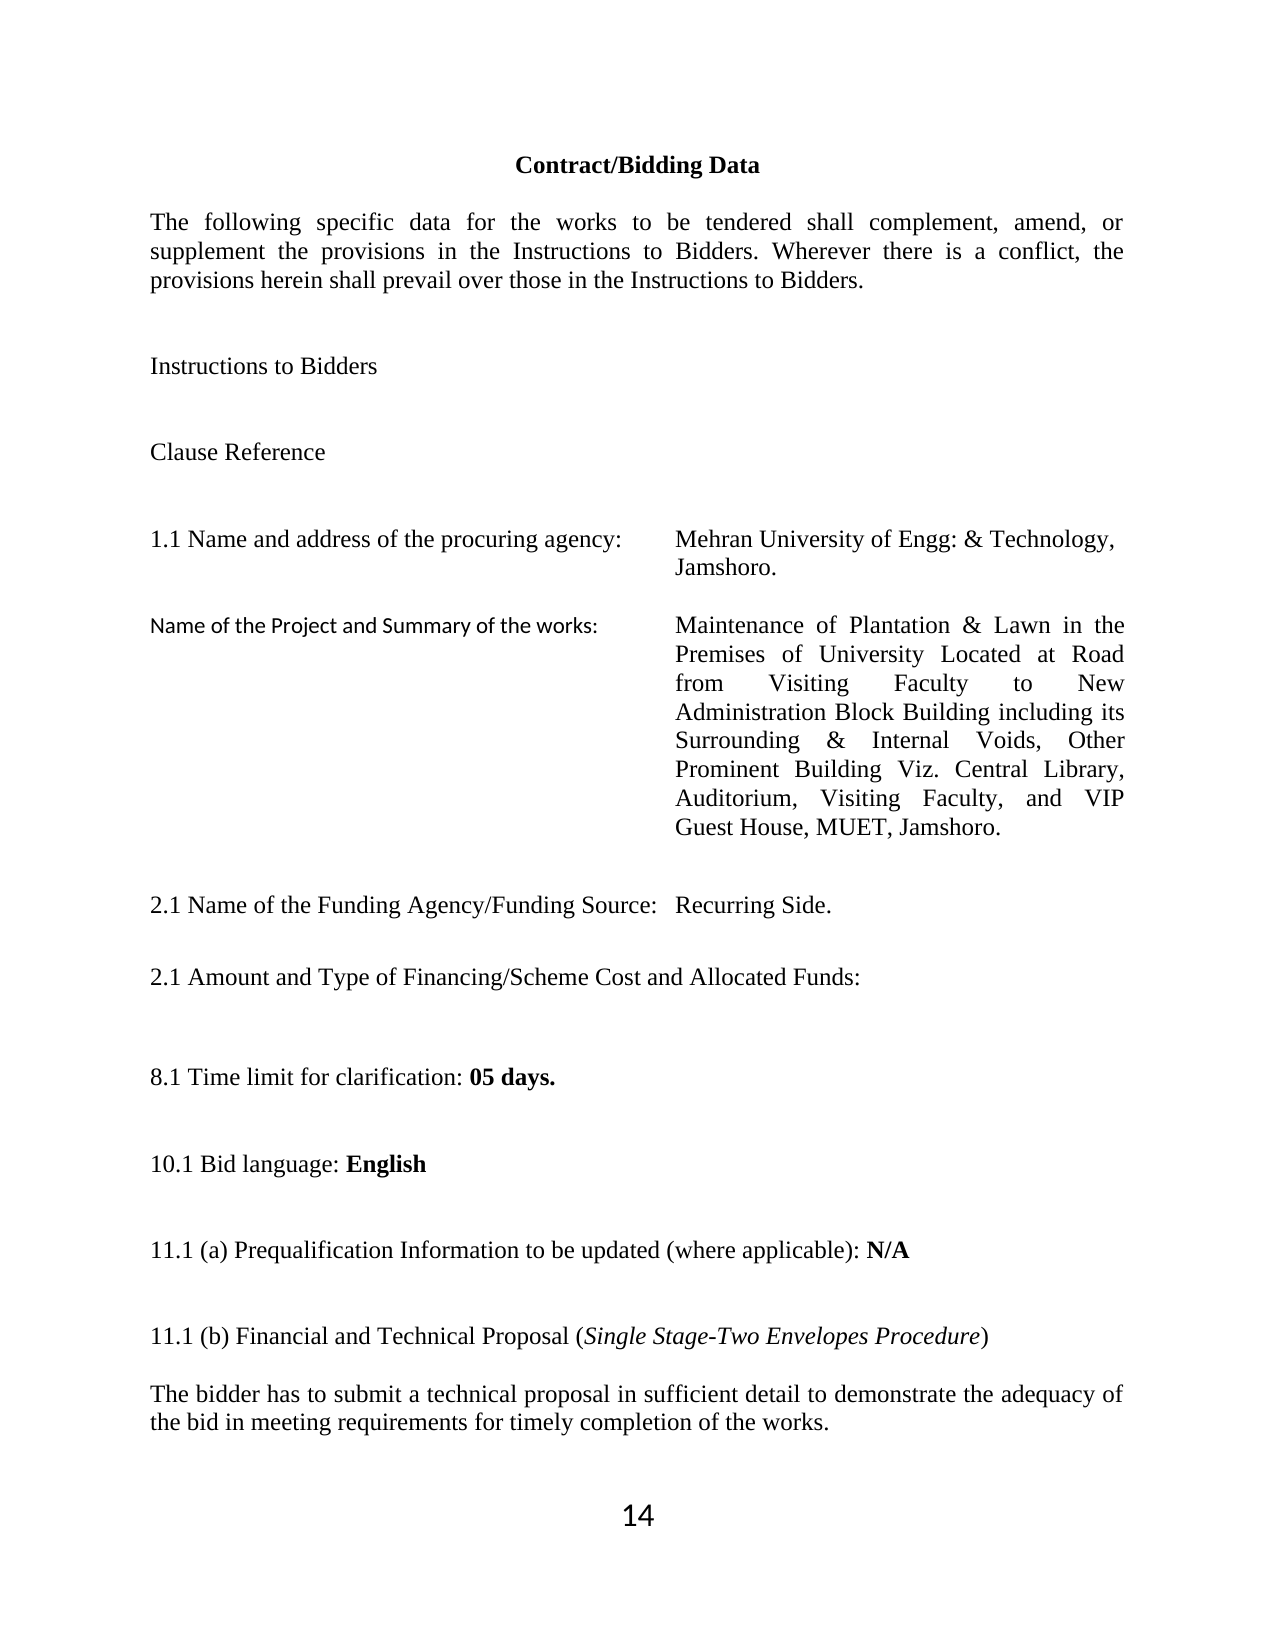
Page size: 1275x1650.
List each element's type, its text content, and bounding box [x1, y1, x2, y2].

text Contract/Bidding Data [150, 150, 1125, 179]
text 2.1 Name of the Funding Agency/Funding Source: Recurring Side. [150, 890, 1181, 919]
text Jamshoro. [187, 552, 1125, 581]
text 11.1 (b) Financial and Technical Proposal (Single Stage-Two Envelopes Procedure) [150, 1321, 1125, 1350]
text 10.1 Bid language: English [150, 1149, 1125, 1177]
text Name of the Project and Summary of the works: Maintenance of Plantation & Lawn in the Premises of University Located at Road from Visiting Faculty to New Administration Block Building including its Surrounding & Internal Voids, Other Prominent Building Viz. Central Library, Auditorium, Visiting Faculty, and VIP Guest House, MUET, Jamshoro. [150, 610, 1125, 840]
text The following specific data for the works to be tendered shall complement, amend, or supplement the provisions in the Instructions to Bidders. Wherever there is a conflict, the provisions herein shall prevail over those in the Instructions to Bidders. [150, 207, 1125, 294]
text The bidder has to submit a technical proposal in sufficient detail to demonstrate the adequacy of the bid in meeting requirements for timely completion of the works. [150, 1379, 1125, 1436]
text 8.1 Time limit for clarification: 05 days. [150, 1062, 1125, 1091]
text Clause Reference [150, 437, 1125, 466]
text 11.1 (a) Prequalification Information to be updated (where applicable): N/A [150, 1235, 1125, 1264]
list Name and address of the procuring agency: Mehran University of Engg: & Technology, [150, 524, 1125, 552]
text Instructions to Bidders [150, 351, 1125, 380]
text 2.1 Amount and Type of Financing/Scheme Cost and Allocated Funds: [150, 962, 1125, 991]
